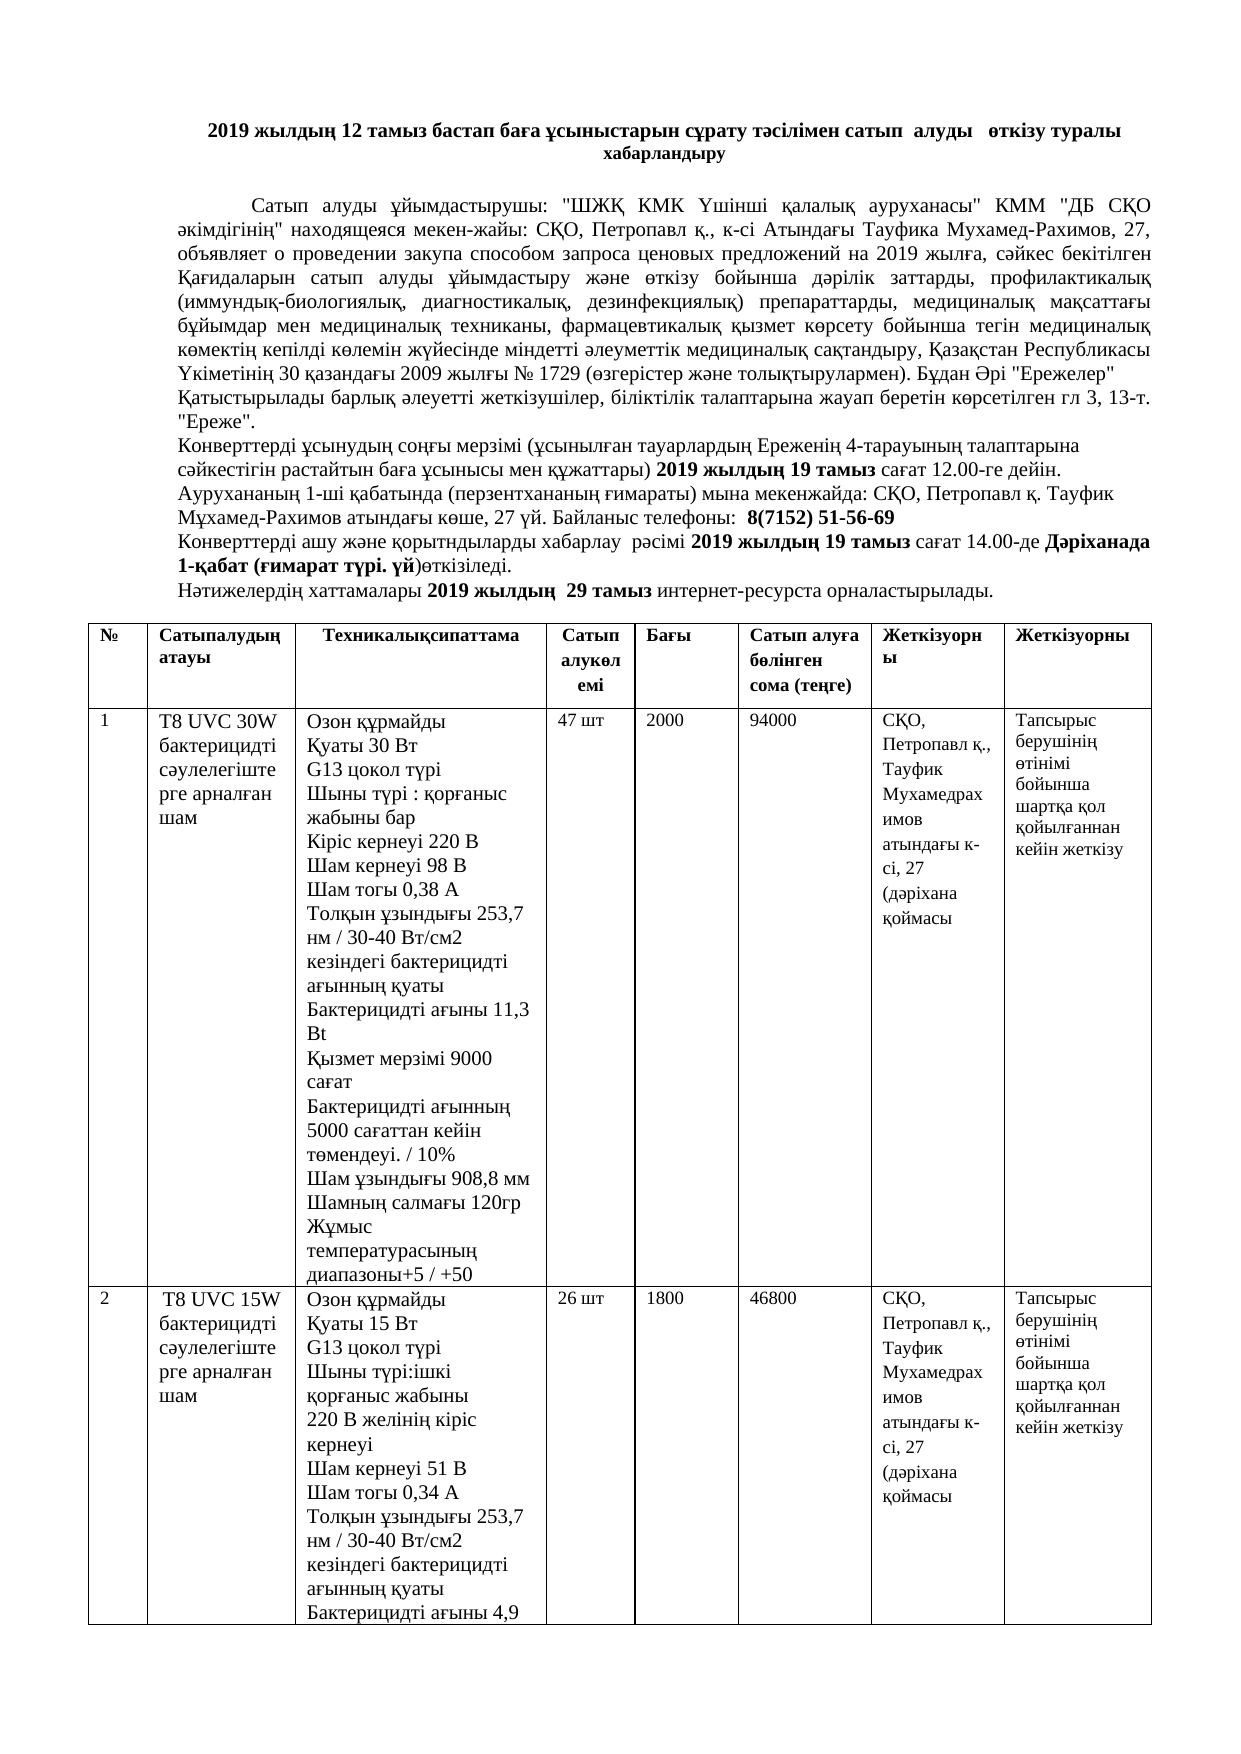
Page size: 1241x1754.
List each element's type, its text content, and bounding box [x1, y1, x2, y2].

table_cell 47 шт [547, 709, 634, 1286]
table_header Сатыпалукөлемі [547, 624, 634, 707]
text Сатып алуды ұйымдастырушы: "ШЖҚ КМК Үшінші қалалық ауруханасы" КММ "ДБ СҚО әкімдігінің" находящеяся мекен-жайы: СҚО, Петропавл қ., к-сі Атындағы Тауфика Мухамед-Рахимов, 27, объявляет о проведении закупа способом запроса ценовых предложений на 2019 жылға, сәйкес бекітілген Қағидаларын сатып алуды ұйымдастыру және өткізу бойынша дәрілік заттарды, профилактикалық (иммундық-биологиялық, диагностикалық, дезинфекциялық) препараттарды, медициналық мақсаттағы бұйымдар мен медициналық техниканы, фармацевтикалық қызмет көрсету бойынша тегін медициналық көмектің кепілді көлемін жүйесінде міндетті әлеуметтік медициналық сақтандыру, Қазақстан Республикасы Үкіметінің 30 қазандағы 2009 жылғы № 1729 (өзгерістер және толықтырулармен). Бұдан Әрі "Ережелер" [177, 192, 1152, 385]
text Қатыстырылады барлық әлеуетті жеткізушілер, біліктілік талаптарына жауап беретін көрсетілген гл 3, 13-т. "Ереже". [177, 385, 1152, 433]
table_cell 94000 [739, 709, 871, 1286]
table_cell 1 [89, 709, 147, 1286]
table_cell Тапсырыс берушінің өтінімі бойынша шартқа қол қойылғаннан кейін жеткізу [1005, 709, 1151, 1286]
text 2019 жылдың 12 тамыз бастап баға ұсыныстарын сұрату тәсілімен сатып алуды өткізу туралы хабарландыру [177, 118, 1152, 164]
text Конверттерді ашу және қорытндыларды хабарлау рәсімі 2019 жылдың 19 тамыз сағат 14.00-де Дәріханада 1-қабат (ғимарат түрі. үй)өткізіледі. [177, 529, 1152, 577]
table_header № [89, 624, 147, 707]
table_cell 1800 [636, 1287, 738, 1624]
table_cell СҚО, Петропавл қ., Тауфик Мухамедрахимов атындағы к-сі, 27 (дәріхана қоймасы [872, 709, 1004, 1286]
table_cell 2 [89, 1287, 147, 1624]
table_header Сатып алуға бөлінген сома (теңге) [739, 624, 871, 707]
table_cell 46800 [739, 1287, 871, 1624]
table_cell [1005, 1287, 1151, 1624]
table_cell T8 UVC 30W бактерицидті сәулелегіштерге арналған шам [148, 709, 295, 1286]
table_header Техникалықсипаттама [296, 624, 546, 707]
text Нәтижелердің хаттамалары 2019 жылдың 29 тамыз интернет-ресурста орналастырылады. [177, 577, 1152, 602]
table_header Сатыпалудыңатауы [148, 624, 295, 707]
table_cell Озон құрмайды Қуаты 30 Вт G13 цокол түрі Шыны түрі : қорғаныс жабыны бар Кіріс кернеуі 220 B Шам кернеуі 98 B Шам тогы 0,38 A Толқын ұзындығы 253,7 нм / 30-40 Вт/см2 кезіндегі бактерицидті ағынның қуаты Бактерицидті ағыны 11,3 Bt Қызмет мерзімі 9000 сағат Бактерицидті ағынның 5000 сағаттан кейін төмендеуі. / 10% Шам ұзындығы 908,8 мм Шамның салмағы 120гр Жұмыс температурасының диапазоны+5 / +50 [296, 709, 546, 1286]
table_header Жеткізуорны [1005, 624, 1151, 707]
table_header Бағы [636, 624, 738, 707]
table_cell 2000 [636, 709, 738, 1286]
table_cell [296, 1287, 546, 1624]
text Конверттерді ұсынудың соңғы мерзімі (ұсынылған тауарлардың Ереженің 4-тарауының талаптарына сәйкестігін растайтын баға ұсынысы мен құжаттары) 2019 жылдың 19 тамыз сағат 12.00-ге дейін. Аурухананың 1-ші қабатында (перзентхананың ғимараты) мына мекенжайда: СҚО, Петропавл қ. Тауфик Мұхамед-Рахимов атындағы көше, 27 үй. Байланыс телефоны: 8(7152) 51-56-69 [177, 433, 1152, 529]
table_cell 26 шт [547, 1287, 634, 1624]
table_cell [872, 1287, 1004, 1624]
table_header Жеткізуорны [872, 624, 1004, 707]
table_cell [148, 1287, 295, 1624]
